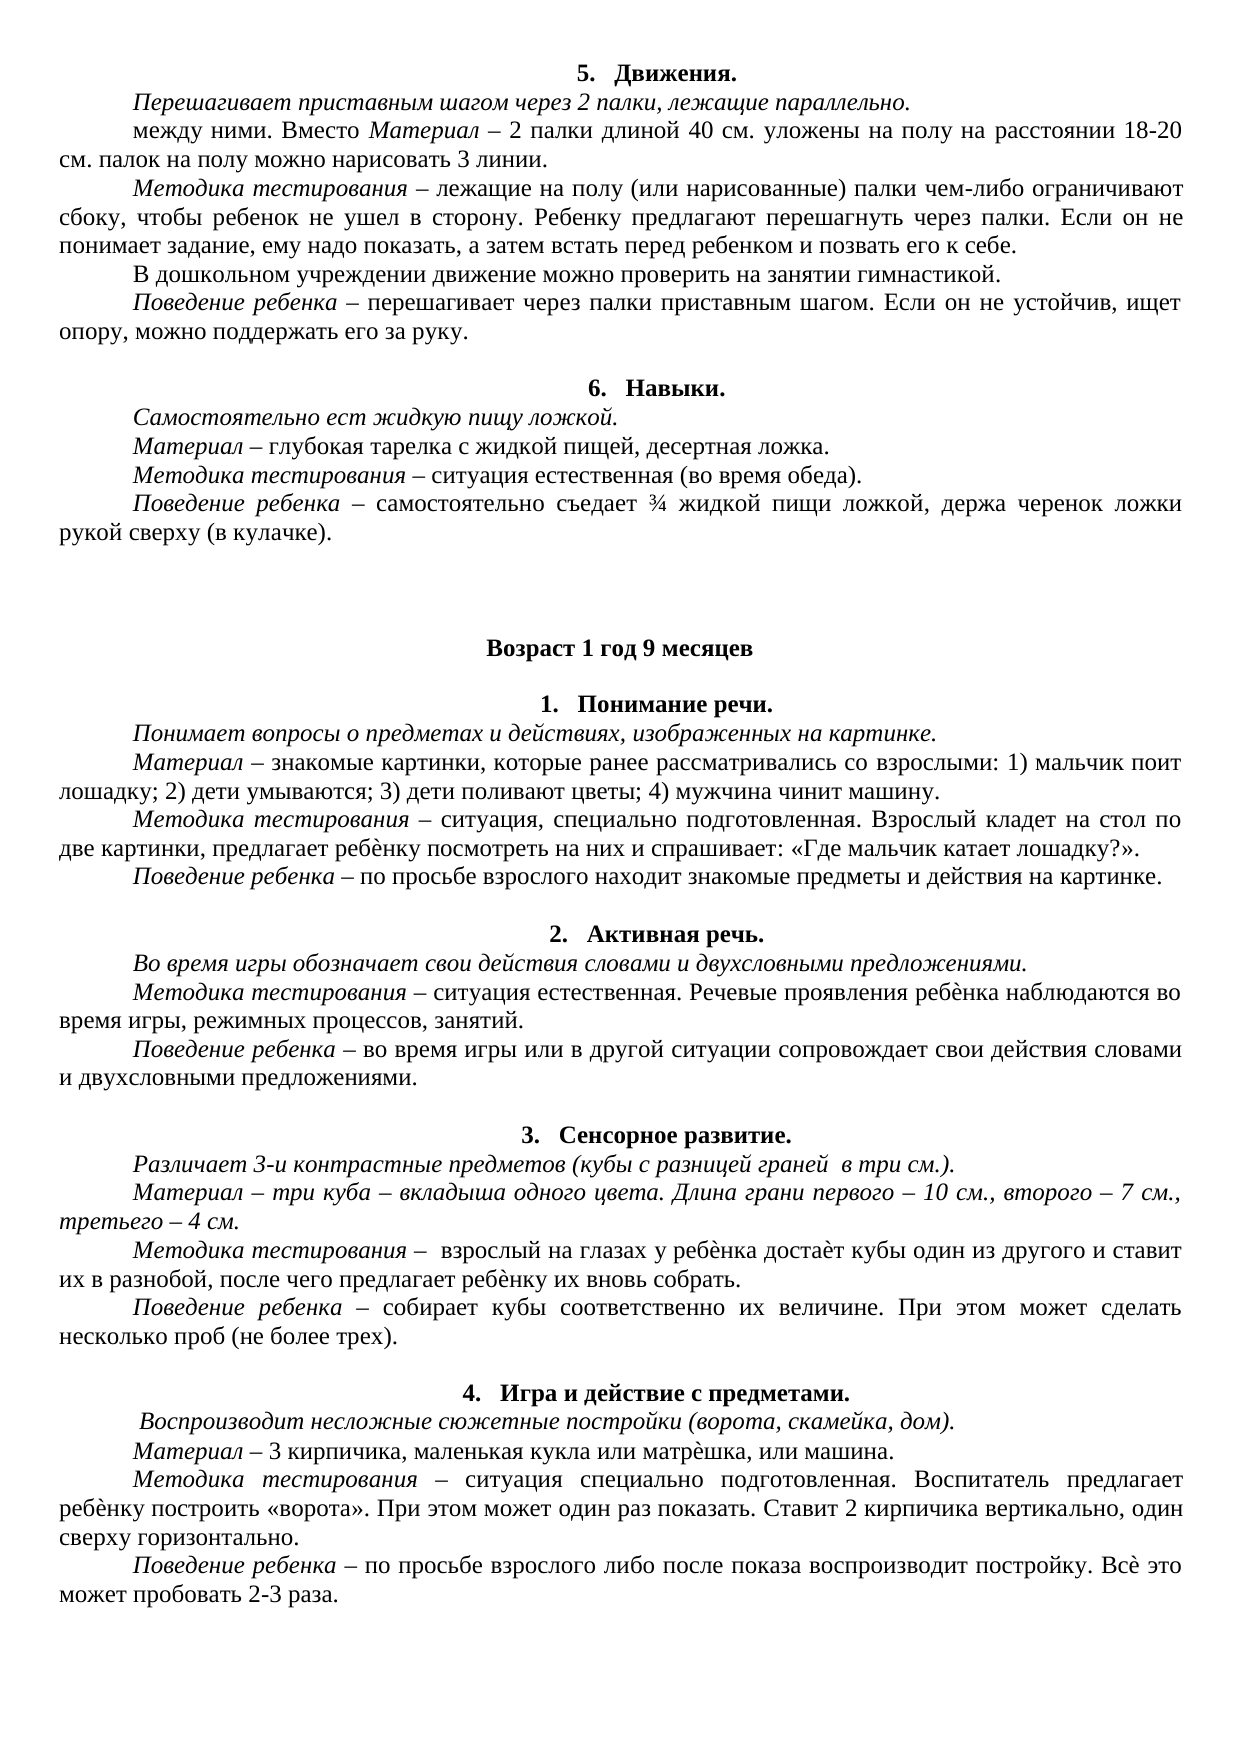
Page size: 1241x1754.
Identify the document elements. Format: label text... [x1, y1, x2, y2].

text Материал – глубокая тарелка с жидкой пищей, десертная ложка. Методика тестирования – ситуация естественная (во время обеда). [133, 431, 868, 489]
text Поведение ребенка – перешагивает через палки приставным шагом. Если он не устойчив, ищет опору, можно поддержать его за руку. [59, 288, 1186, 345]
text Материал – знакомые картинки, которые ранее рассматривались со взрослыми: 1) мальчик поит лошадку; 2) дети умываются; 3) дети поливают цветы; 4) мужчина чинит машину. [59, 747, 1187, 804]
text Различает 3-и контрастные предметов (кубы с разницей граней в три см.). [133, 1149, 1183, 1177]
text В дошкольном учреждении движение можно проверить на занятии гимнастикой. [133, 259, 1183, 288]
text Поведение ребенка – по просьбе взрослого либо после показа воспроизводит постройку. Всѐ это может пробовать 2-3 раза. [59, 1551, 1187, 1608]
text Методика тестирования – ситуация естественная. Речевые проявления ребѐнка наблюдаются во время игры, режимных процессов, занятий. [59, 977, 1187, 1034]
text 2. Активная речь. [549, 920, 1183, 948]
text Во время игры обозначает свои действия словами и двухсловными предложениями. [133, 948, 1183, 977]
text Поведение ребенка – по просьбе взрослого находит знакомые предметы и действия на картинке. [133, 862, 1183, 890]
text Методика тестирования – ситуация, специально подготовленная. Взрослый кладет на стол по две картинки, предлагает ребѐнку посмотреть на них и спрашивает: «Где мальчик катает лошадку?». [59, 804, 1187, 862]
text Материал – 3 кирпичика, маленькая кукла или матрѐшка, или машина. [133, 1436, 1183, 1464]
text между ними. Вместо Материал – 2 палки длиной 40 см. уложены на полу на расстоянии 18-20 см. палок на полу можно нарисовать 3 линии. [59, 116, 1187, 173]
text Перешагивает приставным шагом через 2 палки, лежащие параллельно. [133, 87, 1183, 116]
text Возраст 1 год 9 месяцев [486, 633, 1183, 661]
text Методика тестирования – ситуация специально подготовленная. Воспитатель предлагает ребѐнку построить «ворота». При этом может один раз показать. Ставит 2 кирпичика вертикально, один сверху горизонтально. [59, 1464, 1183, 1551]
text Методика тестирования – взрослый на глазах у ребѐнка достаѐт кубы один из другого и ставит их в разнобой, после чего предлагает ребѐнку их вновь собрать. [59, 1235, 1186, 1292]
text 6. Навыки. Самостоятельно ест жидкую пищу ложкой. [133, 374, 732, 431]
text Понимает вопросы о предметах и действиях, изображенных на картинке. [133, 718, 1183, 747]
text Методика тестирования – лежащие на полу (или нарисованные) палки чем-либо ограничивают сбоку, чтобы ребенок не ушел в сторону. Ребенку предлагают перешагнуть через палки. Если он не понимает задание, ему надо показать, а затем встать перед ребенком и позвать его к себе. [59, 173, 1183, 259]
text 4. Игра и действие с предметами. Воспроизводит несложные сюжетные постройки (ворота, скамейка, дом). [139, 1379, 962, 1435]
text Материал – три куба – вкладыша одного цвета. Длина грани первого – 10 см., второго – 7 см., третьего – 4 см. [59, 1177, 1187, 1235]
text 5. Движения. [577, 59, 1183, 87]
text 1. Понимание речи. [540, 690, 1183, 718]
text Поведение ребенка – во время игры или в другой ситуации сопровождает свои действия словами и двухсловными предложениями. [59, 1034, 1186, 1091]
text Поведение ребенка – самостоятельно съедает ¾ жидкой пищи ложкой, держа черенок ложки рукой сверху (в кулачке). [59, 489, 1187, 546]
text 3. Сенсорное развитие. [521, 1121, 1183, 1149]
text Поведение ребенка – собирает кубы соответственно их величине. При этом может сделать несколько проб (не более трех). [59, 1292, 1187, 1349]
